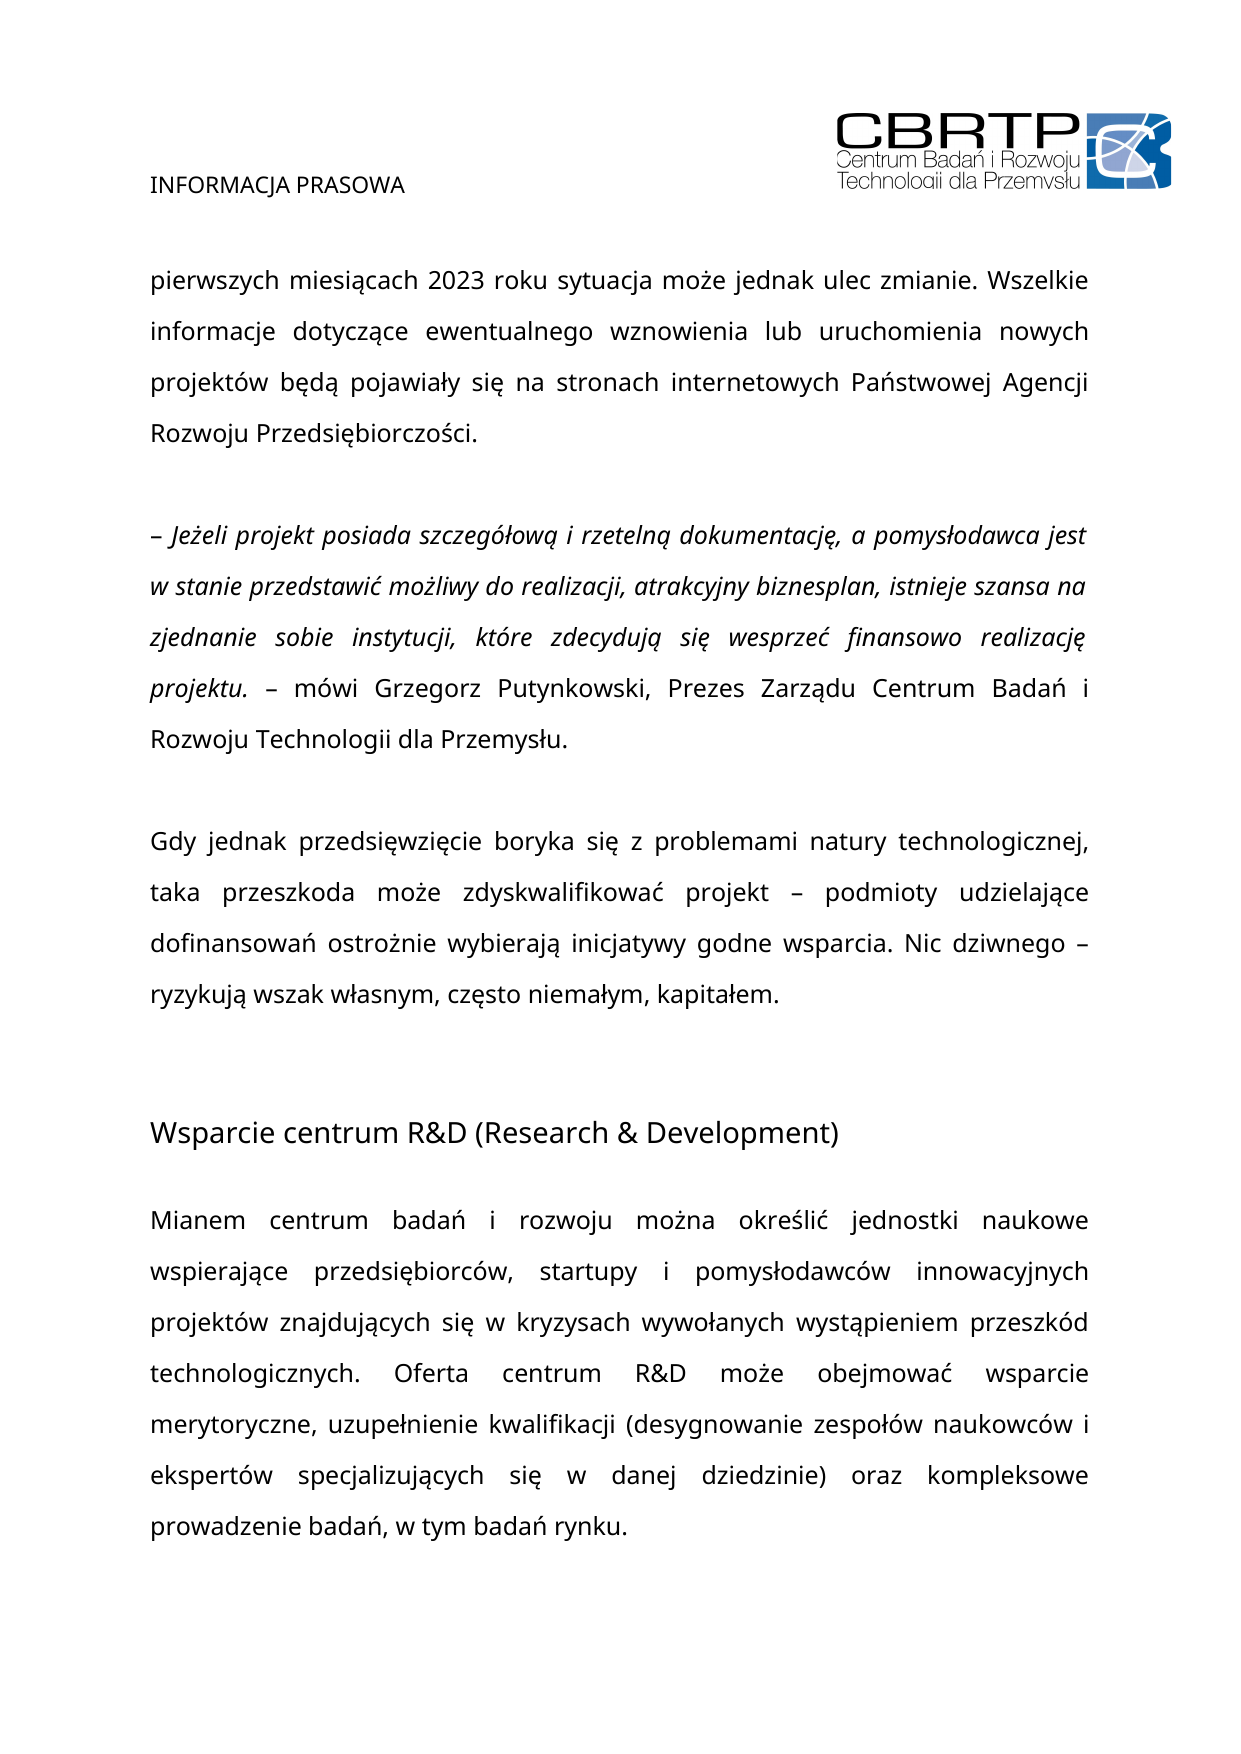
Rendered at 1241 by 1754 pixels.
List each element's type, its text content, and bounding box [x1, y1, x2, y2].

text Mianem centrum badań i rozwoju można określić jednostki naukowe wspierające przedsiębiorców, startupy i pomysłodawców innowacyjnych projektów znajdujących się w kryzysach wywołanych wystąpieniem przeszkód technologicznych. Oferta centrum R&D może obejmować wsparcie merytoryczne, uzupełnienie kwalifikacji (desygnowanie zespołów naukowców i ekspertów specjalizujących się w danej dziedzinie) oraz kompleksowe prowadzenie badań, w tym badań rynku. [150, 1202, 1090, 1543]
text – Jeżeli projekt posiada szczegółową i rzetelną dokumentację, a pomysłodawca jest w stanie przedstawić możliwy do realizacji, atrakcyjny biznesplan, istnieje szansa na zjednanie sobie instytucji, które zdecydują się wesprzeć finansowo realizację projektu. – mówi Grzegorz Putynkowski, Prezes Zarządu Centrum Badań i Rozwoju Technologii dla Przemysłu. [150, 518, 1090, 756]
picture [836, 113, 1171, 189]
text Gdy jednak przedsięwzięcie boryka się z problemami natury technologicznej, taka przeszkoda może zdyskwalifikować projekt – podmioty udzielające dofinansowań ostrożnie wybierają inicjatywy godne wsparcia. Nic dziwnego – ryzykują wszak własnym, często niemałym, kapitałem. [150, 824, 1090, 1011]
subtitle Wsparcie centrum R&D (Research & Development) [150, 1112, 1090, 1152]
